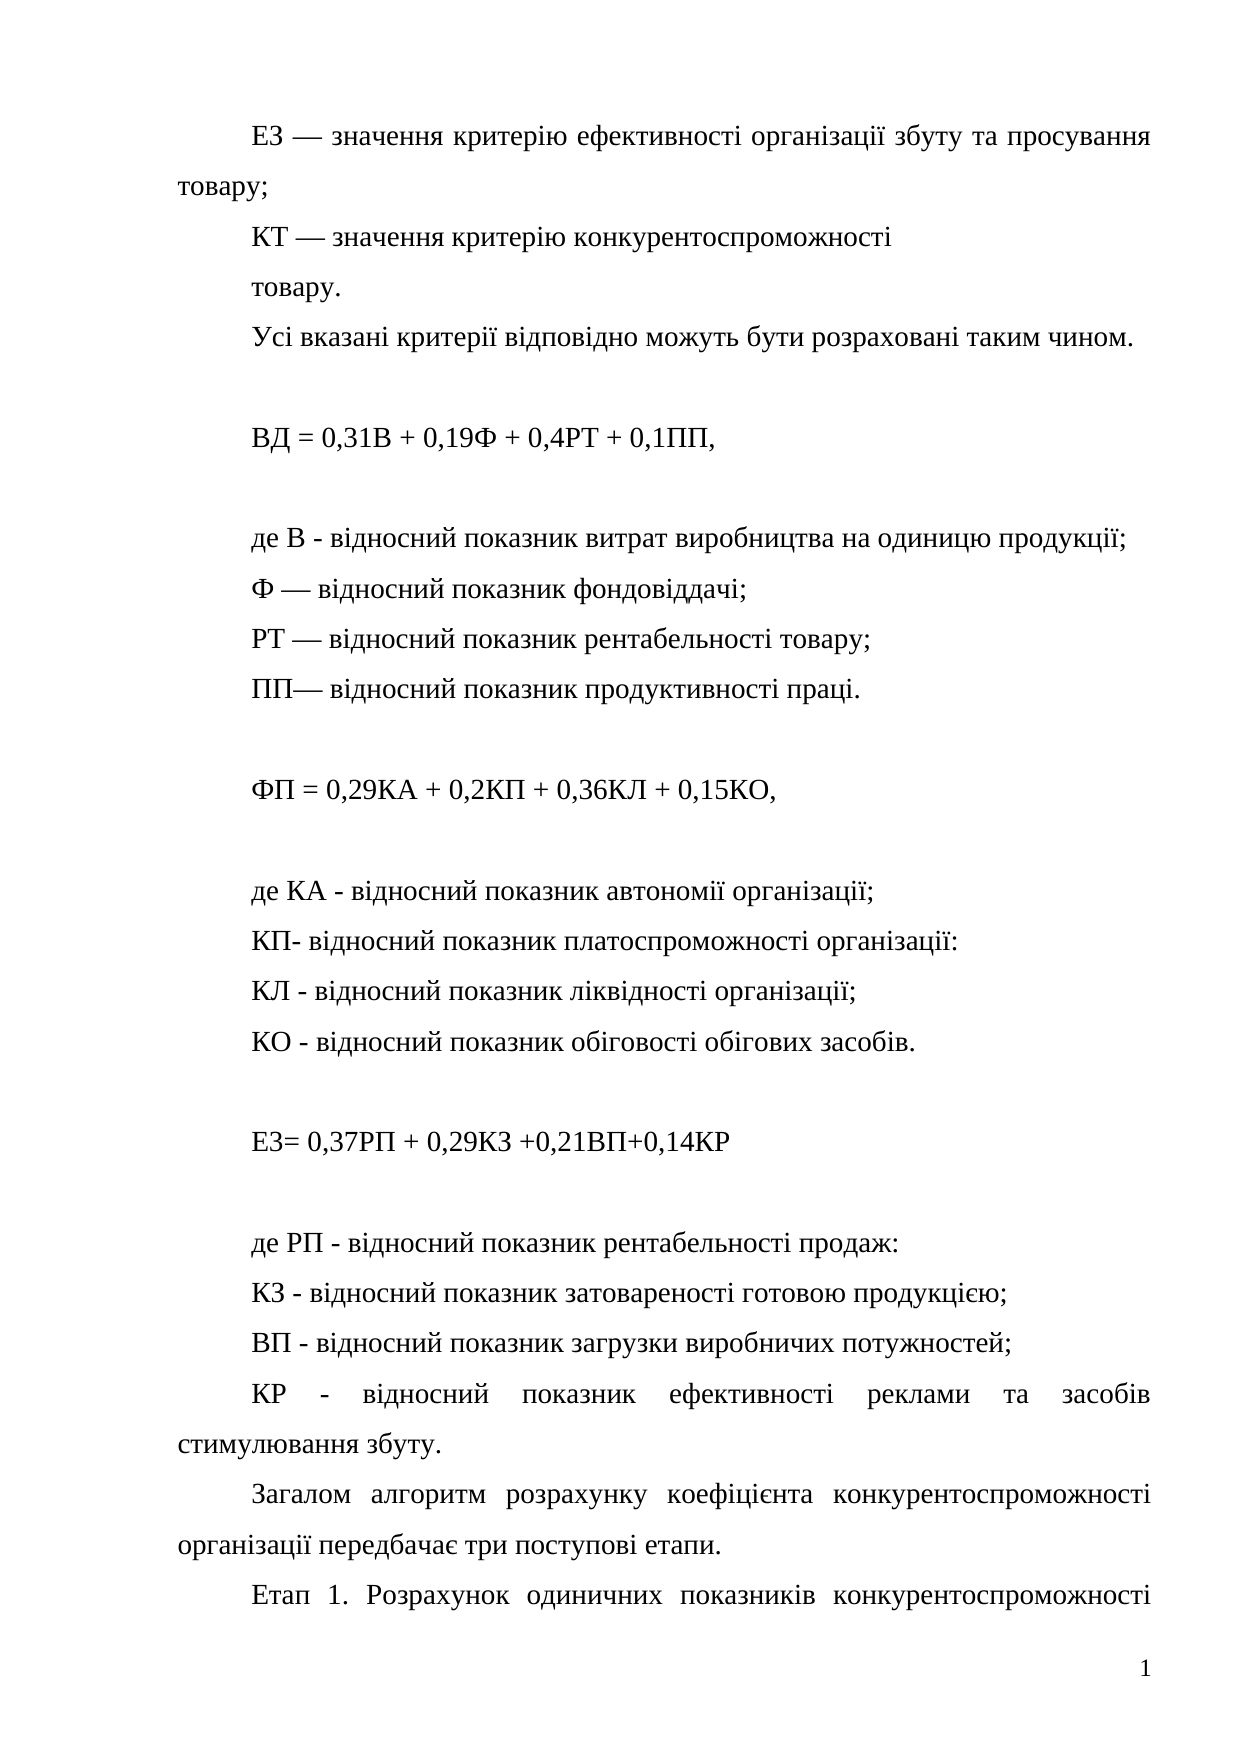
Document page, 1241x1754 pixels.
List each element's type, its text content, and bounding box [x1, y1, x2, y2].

text Усі вказані критерії відповідно можуть бути розраховані таким чином. [177, 319, 1152, 353]
text Загалом алгоритм розрахунку коефіцієнта конкурентоспроможності організації передбачає три поступові етапи. [177, 1477, 1152, 1560]
text КО - відносний показник обіговості обігових засобів. [177, 1024, 1152, 1057]
text ФП = 0,29КА + 0,2КП + 0,36КЛ + 0,15КО, [177, 772, 1152, 806]
text Е3= 0,37РП + 0,29КЗ +0,21ВП+0,14КР [177, 1124, 1152, 1158]
text КТ — значення критерію конкурентоспроможності [177, 219, 1152, 252]
text де КА - відносний показник автономії організації; [177, 873, 1152, 906]
text КЗ - відносний показник затовареності готовою продукцією; [177, 1275, 1152, 1309]
text Ф — відносний показник фондовіддачі; [177, 571, 1152, 604]
text ВП - відносний показник загрузки виробничих потужностей; [177, 1326, 1152, 1359]
text КП- відносний показник платоспроможності організації: [177, 923, 1152, 957]
text РТ — відносний показник рентабельності товару; [177, 621, 1152, 655]
text де РП - відносний показник рентабельності продаж: [177, 1225, 1152, 1258]
text ЕЗ — значення критерію ефективності організації збуту та просування товару; [177, 118, 1152, 202]
text товару. [177, 269, 1152, 303]
text КЛ - відносний показник ліквідності організації; [177, 973, 1152, 1007]
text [177, 1577, 1152, 1611]
text ПП— відносний показник продуктивності праці. [177, 672, 1152, 705]
text де В - відносний показник витрат виробництва на одиницю продукції; [177, 521, 1152, 554]
text ВД = 0,31В + 0,19Ф + 0,4РТ + 0,1ПП, [177, 420, 1152, 453]
text КР - відносний показник ефективності реклами та засобів стимулювання збуту. [177, 1376, 1152, 1460]
